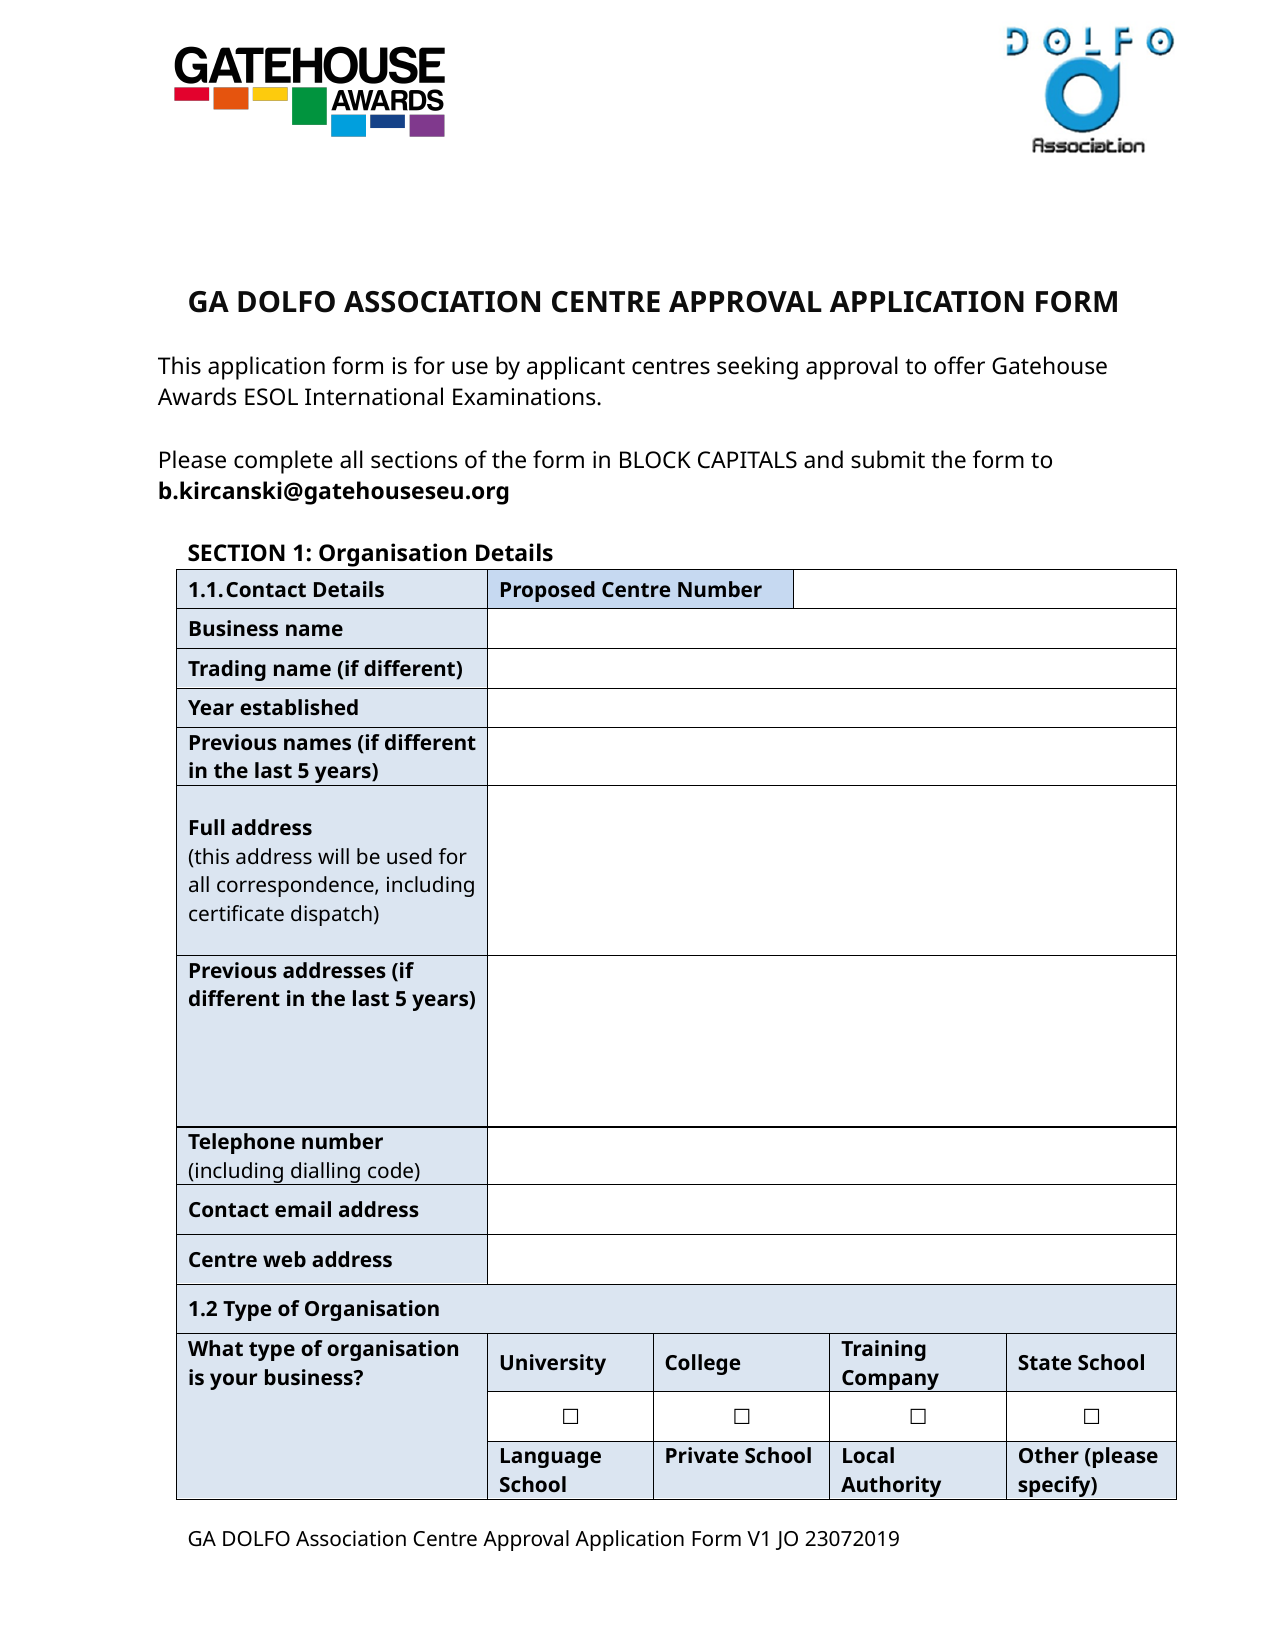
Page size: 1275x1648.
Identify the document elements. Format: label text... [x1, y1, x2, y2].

picture [998, 12, 1179, 158]
table_cell State School [1007, 1334, 1176, 1391]
table_cell [488, 1128, 1176, 1184]
table_header [794, 570, 1176, 608]
table_cell [488, 649, 1176, 687]
table_cell Centre web address [177, 1235, 487, 1283]
table_cell 1.2 Type of Organisation [177, 1285, 1176, 1333]
table_cell [488, 956, 1176, 1126]
table_cell Year established [177, 689, 487, 727]
list Please complete all sections of the form in BLOCK CAPITALS and submit the form to b.kircanski@gatehouseseu.org [158, 444, 1166, 506]
table_cell Contact email address [177, 1185, 487, 1234]
table_cell [488, 1185, 1176, 1234]
table_cell College [654, 1334, 829, 1391]
table_cell [488, 786, 1176, 955]
table_cell Language School [488, 1442, 653, 1498]
table_cell Previous names (if different in the last 5 years) [177, 728, 487, 785]
table_header Proposed Centre Number [488, 570, 793, 608]
table_cell Private School [654, 1442, 829, 1498]
table_cell Local Authority [830, 1442, 1006, 1498]
table_cell Other (please specify) [1007, 1442, 1176, 1498]
table_cell What type of organisation is your business? [177, 1334, 487, 1498]
picture [167, 39, 449, 140]
table_cell [488, 728, 1176, 785]
table_cell [488, 609, 1176, 648]
list SECTION 1: Organisation Details [187, 537, 1166, 569]
table_header Contact Details [177, 570, 487, 608]
list This application form is for use by applicant centres seeking approval to offer Gatehouse Awards ESOL International Examinations. [158, 350, 1166, 412]
table_cell University [488, 1334, 653, 1391]
table_cell Training Company [830, 1334, 1006, 1391]
table_cell [488, 689, 1176, 727]
table_cell Telephone number (including dialling code) [177, 1128, 487, 1184]
list GA DOLFO ASSOCIATION CENTRE APPROVAL APPLICATION FORM [187, 282, 1166, 321]
table_cell Business name [177, 609, 487, 648]
table_cell Full address (this address will be used for all correspondence, including certificate dispatch) [177, 786, 487, 955]
table_cell Previous addresses (if different in the last 5 years) [177, 956, 487, 1126]
table_cell Trading name (if different) [177, 649, 487, 687]
table_cell [488, 1235, 1176, 1283]
